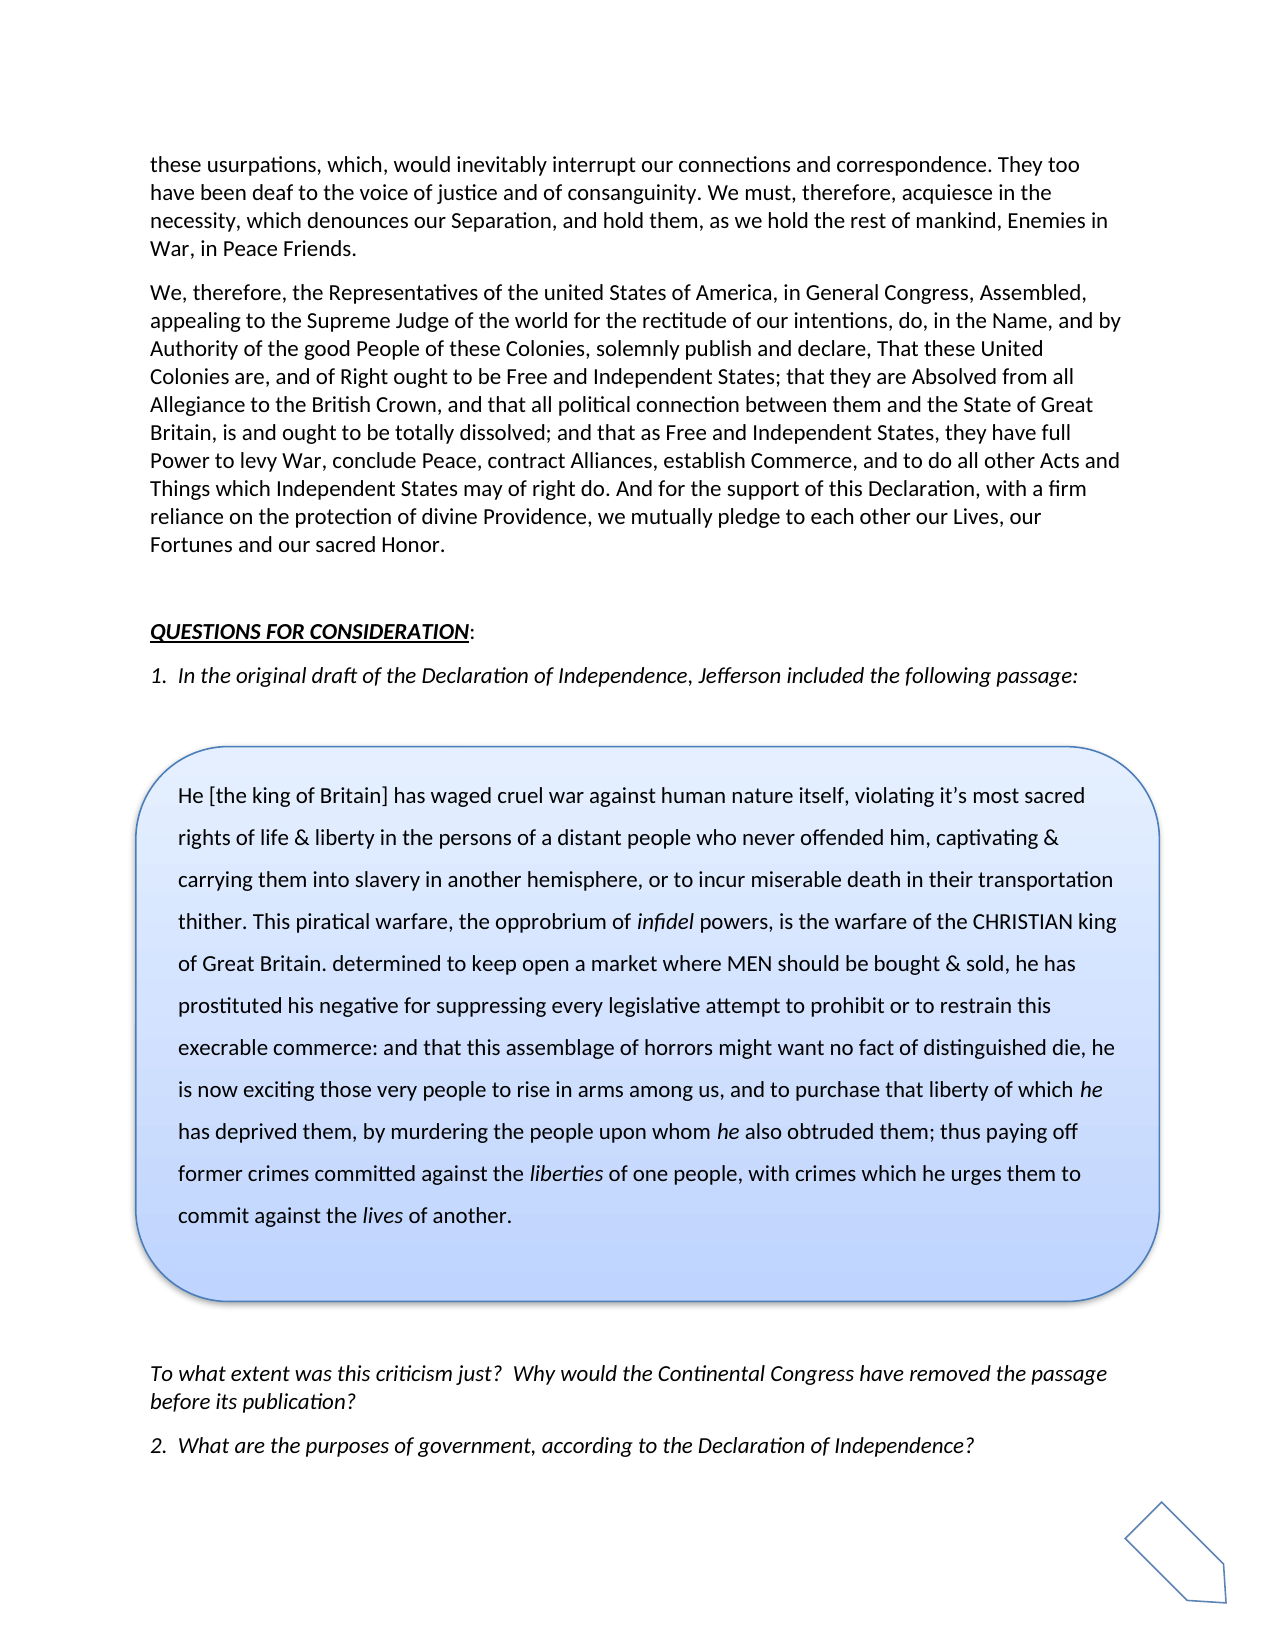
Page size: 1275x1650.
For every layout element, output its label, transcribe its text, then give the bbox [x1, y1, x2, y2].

text We, therefore, the Representatives of the united States of America, in General Congress, Assembled, appealing to the Supreme Judge of the world for the rectitude of our intentions, do, in the Name, and by Authority of the good People of these Colonies, solemnly publish and declare, That these United Colonies are, and of Right ought to be Free and Independent States; that they are Absolved from all Allegiance to the British Crown, and that all political connection between them and the State of Great Britain, is and ought to be totally dissolved; and that as Free and Independent States, they have full Power to levy War, conclude Peace, contract Alliances, establish Commerce, and to do all other Acts and Things which Independent States may of right do. And for the support of this Declaration, with a firm reliance on the protection of divine Providence, we mutually pledge to each other our Lives, our Fortunes and our sacred Honor. [150, 278, 1125, 558]
text To what extent was this criticism just? Why would the Continental Congress have removed the passage before its publication? [150, 1359, 1125, 1415]
text 2. What are the purposes of government, according to the Declaration of Independence? [150, 1431, 1125, 1459]
text 1. In the original draft of the Declaration of Independence, Jefferson included the following passage: [150, 661, 1125, 689]
text QUESTIONS FOR CONSIDERATION: [150, 617, 1125, 645]
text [150, 150, 1125, 262]
